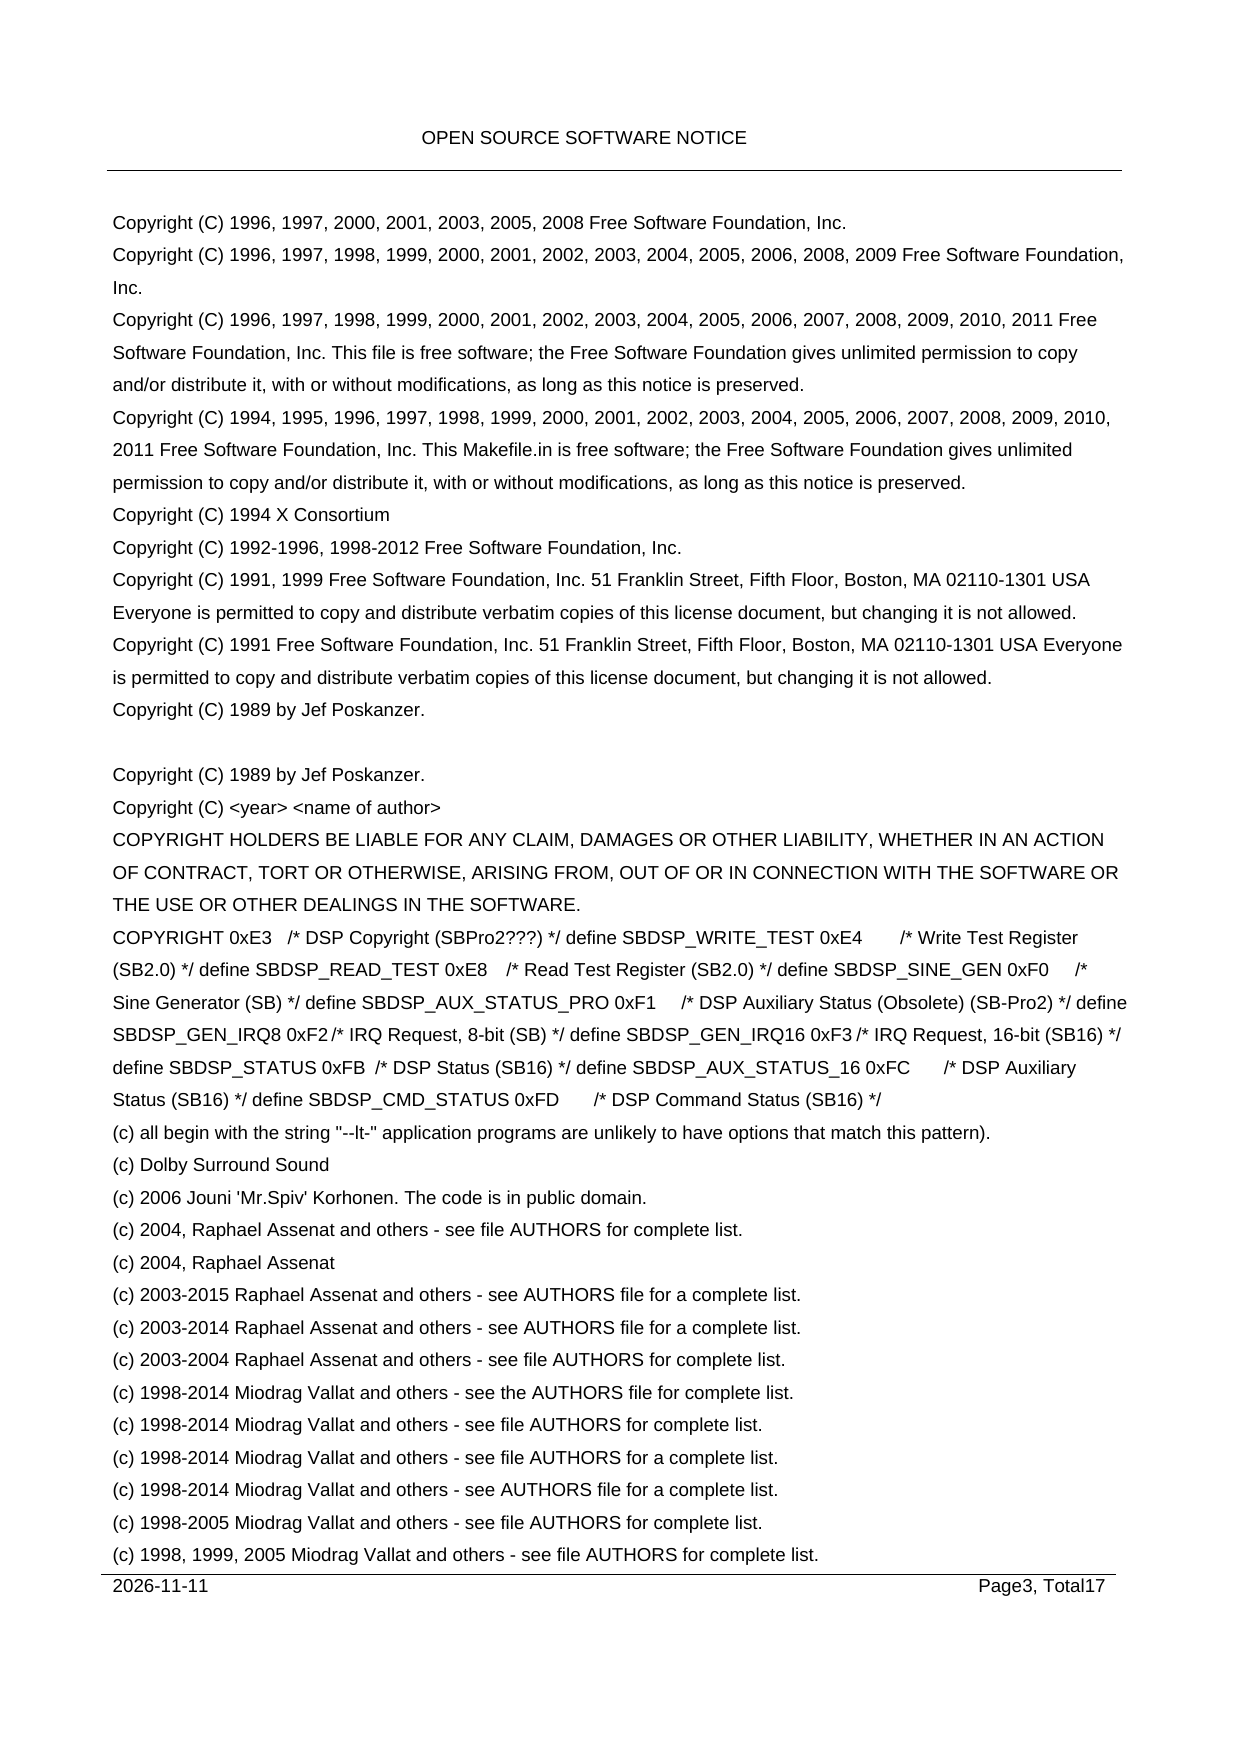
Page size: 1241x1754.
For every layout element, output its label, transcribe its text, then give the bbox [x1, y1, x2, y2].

text Copyright (C) 1991, 1999 Free Software Foundation, Inc. 51 Franklin Street, Fifth Floor, Boston, MA 02110-1301 USA Everyone is permitted to copy and distribute verbatim copies of this license document, but changing it is not allowed. [112, 564, 1128, 629]
text Copyright (C) <year> <name of author> [112, 791, 1128, 824]
text COPYRIGHT 0xE3 /* DSP Copyright (SBPro2???) */ define SBDSP_WRITE_TEST 0xE4 /* Write Test Register (SB2.0) */ define SBDSP_READ_TEST 0xE8 /* Read Test Register (SB2.0) */ define SBDSP_SINE_GEN 0xF0 /* Sine Generator (SB) */ define SBDSP_AUX_STATUS_PRO 0xF1 /* DSP Auxiliary Status (Obsolete) (SB-Pro2) */ define SBDSP_GEN_IRQ8 0xF2 /* IRQ Request, 8-bit (SB) */ define SBDSP_GEN_IRQ16 0xF3 /* IRQ Request, 16-bit (SB16) */ define SBDSP_STATUS 0xFB /* DSP Status (SB16) */ define SBDSP_AUX_STATUS_16 0xFC /* DSP Auxiliary Status (SB16) */ define SBDSP_CMD_STATUS 0xFD /* DSP Command Status (SB16) */ [112, 921, 1128, 1116]
text (c) 2006 Jouni 'Mr.Spiv' Korhonen. The code is in public domain. [112, 1181, 1128, 1214]
text (c) 2003-2004 Raphael Assenat and others - see file AUTHORS for complete list. [112, 1344, 1128, 1376]
text Copyright (C) 1996, 1997, 1998, 1999, 2000, 2001, 2002, 2003, 2004, 2005, 2006, 2008, 2009 Free Software Foundation, Inc. [112, 239, 1128, 304]
text Copyright (C) 1994 X Consortium [112, 499, 1128, 531]
text (c) 1998-2014 Miodrag Vallat and others - see file AUTHORS for a complete list. [112, 1441, 1128, 1474]
text Copyright (C) 1994, 1995, 1996, 1997, 1998, 1999, 2000, 2001, 2002, 2003, 2004, 2005, 2006, 2007, 2008, 2009, 2010, 2011 Free Software Foundation, Inc. This Makefile.in is free software; the Free Software Foundation gives unlimited permission to copy and/or distribute it, with or without modifications, as long as this notice is preserved. [112, 401, 1128, 499]
text Copyright (C) 1989 by Jef Poskanzer. [112, 759, 1128, 791]
text Copyright (C) 1991 Free Software Foundation, Inc. 51 Franklin Street, Fifth Floor, Boston, MA 02110-1301 USA Everyone is permitted to copy and distribute verbatim copies of this license document, but changing it is not allowed. [112, 629, 1128, 694]
text (c) 2004, Raphael Assenat and others - see file AUTHORS for complete list. [112, 1214, 1128, 1246]
text (c) all begin with the string "--lt-" application programs are unlikely to have options that match this pattern). [112, 1116, 1128, 1149]
text (c) 2004, Raphael Assenat [112, 1246, 1128, 1279]
text Copyright (C) 1996, 1997, 1998, 1999, 2000, 2001, 2002, 2003, 2004, 2005, 2006, 2007, 2008, 2009, 2010, 2011 Free Software Foundation, Inc. This file is free software; the Free Software Foundation gives unlimited permission to copy and/or distribute it, with or without modifications, as long as this notice is preserved. [112, 304, 1128, 401]
text (c) 1998-2014 Miodrag Vallat and others - see the AUTHORS file for complete list. [112, 1376, 1128, 1409]
text (c) Dolby Surround Sound [112, 1149, 1128, 1181]
text (c) 1998-2014 Miodrag Vallat and others - see file AUTHORS for complete list. [112, 1409, 1128, 1441]
text COPYRIGHT HOLDERS BE LIABLE FOR ANY CLAIM, DAMAGES OR OTHER LIABILITY, WHETHER IN AN ACTION OF CONTRACT, TORT OR OTHERWISE, ARISING FROM, OUT OF OR IN CONNECTION WITH THE SOFTWARE OR THE USE OR OTHER DEALINGS IN THE SOFTWARE. [112, 824, 1128, 921]
text Copyright (C) 1992-1996, 1998-2012 Free Software Foundation, Inc. [112, 531, 1128, 564]
text Copyright (C) 1996, 1997, 2000, 2001, 2003, 2005, 2008 Free Software Foundation, Inc. [112, 206, 1128, 239]
text (c) 1998, 1999, 2005 Miodrag Vallat and others - see file AUTHORS for complete list. [112, 1539, 1128, 1571]
text (c) 1998-2014 Miodrag Vallat and others - see AUTHORS file for a complete list. [112, 1474, 1128, 1506]
text Copyright (C) 1989 by Jef Poskanzer. [112, 694, 1128, 759]
text (c) 2003-2014 Raphael Assenat and others - see AUTHORS file for a complete list. [112, 1311, 1128, 1344]
text (c) 1998-2005 Miodrag Vallat and others - see file AUTHORS for complete list. [112, 1506, 1128, 1539]
text (c) 2003-2015 Raphael Assenat and others - see AUTHORS file for a complete list. [112, 1279, 1128, 1311]
